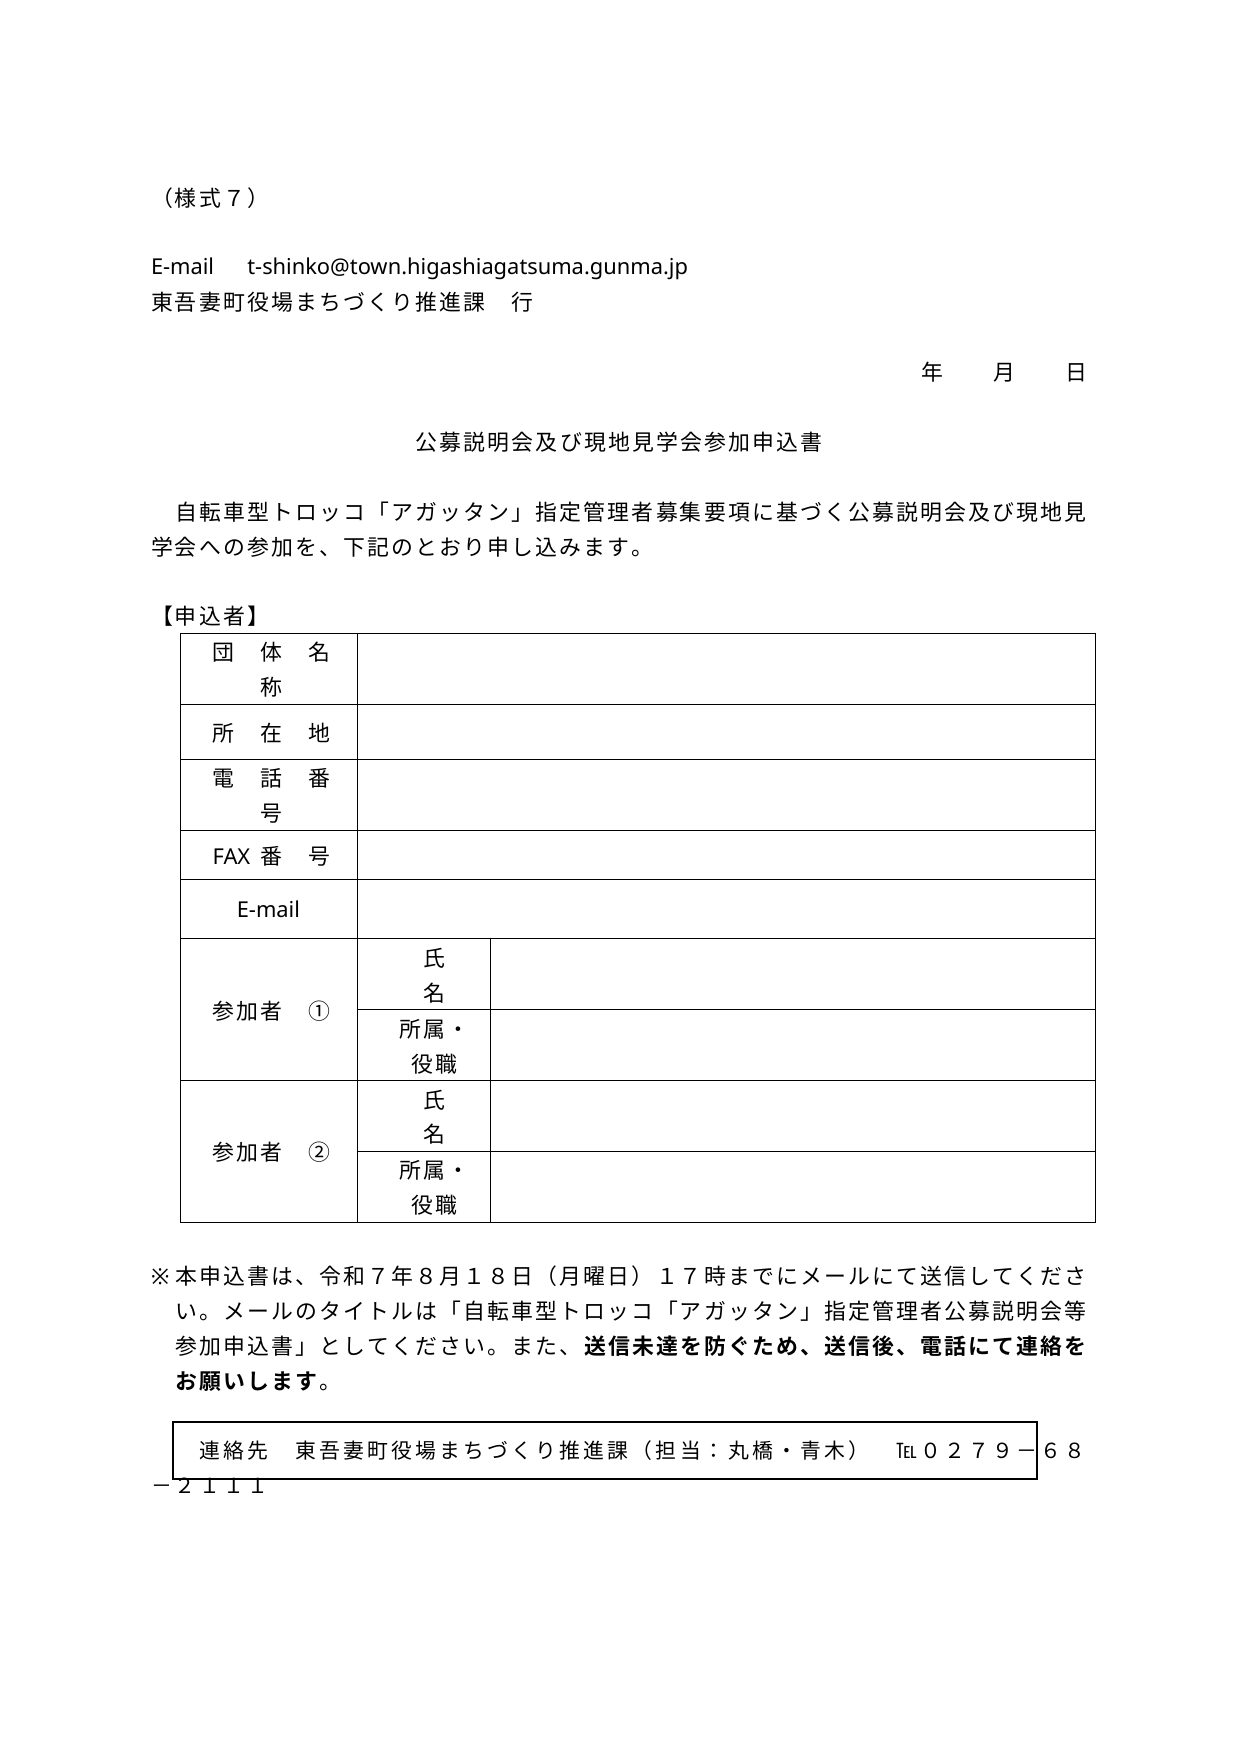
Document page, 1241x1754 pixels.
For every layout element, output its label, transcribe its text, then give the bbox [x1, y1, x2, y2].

table_cell 電 話 番 号 [181, 760, 357, 829]
text ※本申込書は、令和７年８月１８日（月曜日）１７時までにメールにて送信してください。メールのタイトルは「自転車型トロッコ「アガッタン」指定管理者公募説明会等参加申込書」としてください。また、送信未達を防ぐため、送信後、電話にて連絡をお願いします。 [151, 1258, 1089, 1397]
table_cell [358, 760, 1095, 829]
table_cell FAX 番 号 [181, 831, 357, 879]
table_cell 所 在 地 [181, 705, 357, 759]
table_cell [358, 831, 1095, 879]
text 年 月 日 [151, 353, 1089, 388]
table_header 団 体 名 称 [181, 634, 357, 703]
table_cell 参加者 ① [181, 939, 357, 1080]
table_cell 氏 名 [358, 1081, 490, 1151]
table_cell [358, 880, 1095, 938]
table_cell [491, 1081, 1095, 1151]
table_cell 所属・役職 [358, 1010, 490, 1080]
table_cell 所属・役職 [358, 1152, 490, 1222]
text 公募説明会及び現地見学会参加申込書 [151, 423, 1089, 458]
table_cell 氏 名 [358, 939, 490, 1009]
text （様式７） [151, 179, 1089, 214]
text 連絡先 東吾妻町役場まちづくり推進課（担当：丸橋・青木） ℡０２７９－６８－２１１１ [151, 1432, 1089, 1502]
text 【申込者】 [151, 598, 1089, 633]
table_cell [358, 705, 1095, 759]
table_cell [491, 1152, 1095, 1222]
table_cell 参加者 ② [181, 1081, 357, 1222]
table_header [358, 634, 1095, 703]
table_cell E-mail [181, 880, 357, 938]
text E-mail t-shinko@town.higashiagatsuma.gunma.jp [151, 249, 1089, 284]
table_cell [491, 939, 1095, 1009]
text 自転車型トロッコ「アガッタン」指定管理者募集要項に基づく公募説明会及び現地見学会への参加を、下記のとおり申し込みます。 [151, 493, 1089, 563]
text 東吾妻町役場まちづくり推進課 行 [151, 284, 1089, 319]
table_cell [491, 1010, 1095, 1080]
